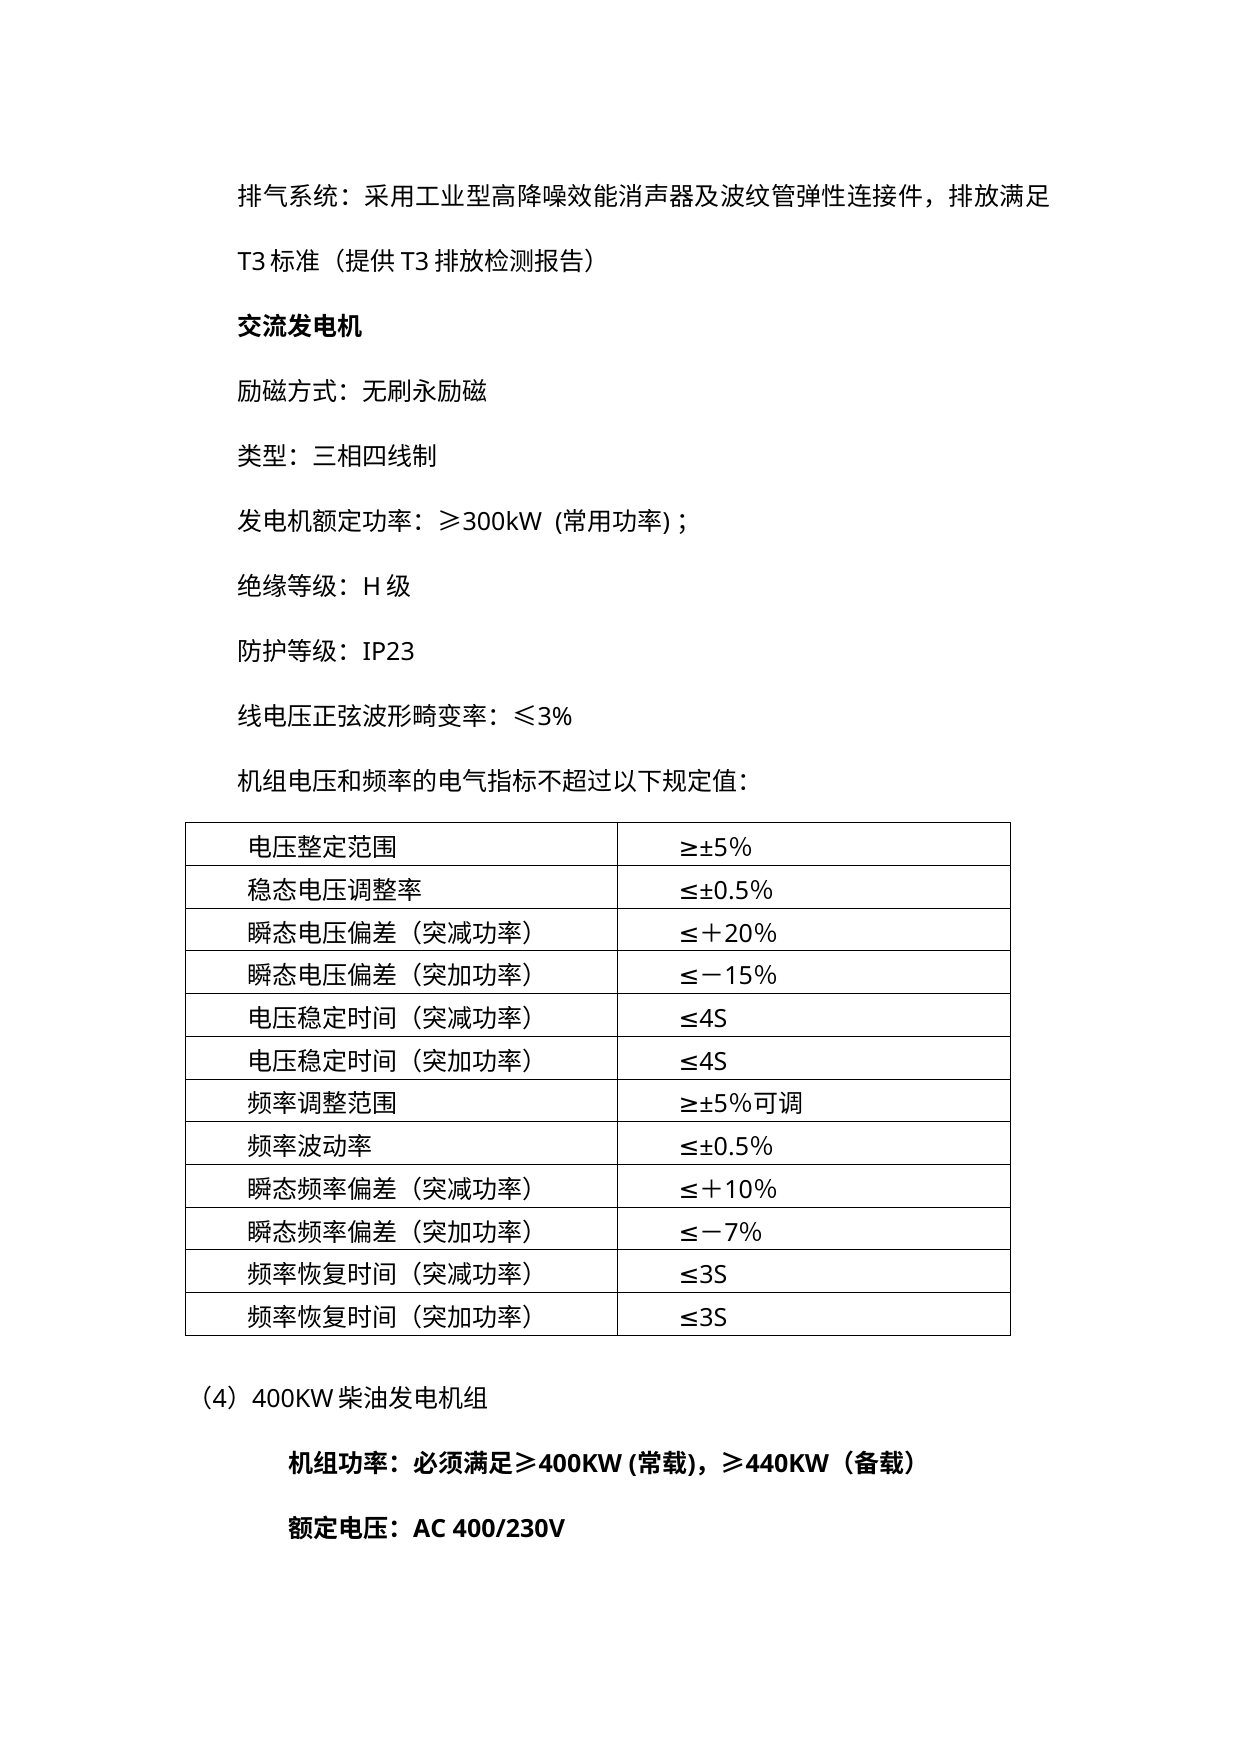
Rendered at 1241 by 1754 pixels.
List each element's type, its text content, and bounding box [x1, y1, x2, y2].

table_cell 瞬态频率偏差（突减功率） [186, 1165, 617, 1207]
table_cell 电压稳定时间（突减功率） [186, 994, 617, 1036]
text 交流发电机 [187, 292, 1053, 357]
text 防护等级：IP23 [187, 617, 1053, 682]
table_cell 瞬态电压偏差（突减功率） [186, 909, 617, 950]
text 额定电压：AC 400/230V [187, 1494, 1053, 1559]
text 排气系统：采用工业型高降噪效能消声器及波纹管弹性连接件，排放满足T3标准（提供T3排放检测报告） [237, 162, 1053, 292]
text 线电压正弦波形畸变率：≤3% [187, 682, 1053, 747]
table_cell ≤4S [618, 1037, 1010, 1078]
table_cell 频率恢复时间（突减功率） [186, 1250, 617, 1292]
table_cell ≥±5％可调 [618, 1080, 1010, 1121]
table_cell 电压稳定时间（突加功率） [186, 1037, 617, 1078]
table_cell ≤－7％ [618, 1208, 1010, 1249]
table_header ≥±5％ [618, 823, 1010, 865]
table_cell 稳态电压调整率 [186, 866, 617, 908]
text 机组功率：必须满足≥400kW (常载)，≥440KW（备载） [288, 1429, 1053, 1494]
text 类型：三相四线制 [187, 422, 1053, 487]
table_header 电压整定范围 [186, 823, 617, 865]
table_cell 频率波动率 [186, 1122, 617, 1164]
text 绝缘等级：H级 [187, 552, 1053, 617]
table_cell 频率调整范围 [186, 1080, 617, 1121]
table_cell 瞬态电压偏差（突加功率） [186, 951, 617, 993]
table_cell ≤4S [618, 994, 1010, 1036]
table_cell ≤±0.5％ [618, 1122, 1010, 1164]
table_cell 频率恢复时间（突加功率） [186, 1293, 617, 1335]
table_cell 瞬态频率偏差（突加功率） [186, 1208, 617, 1249]
text 励磁方式：无刷永励磁 [187, 357, 1053, 422]
text 机组电压和频率的电气指标不超过以下规定值： [187, 747, 1053, 812]
table_cell ≤－15％ [618, 951, 1010, 993]
text （4）400KW柴油发电机组 [187, 877, 1053, 1429]
table_cell ≤＋10％ [618, 1165, 1010, 1207]
table_cell ≤＋20％ [618, 909, 1010, 950]
table_cell ≤3S [618, 1250, 1010, 1292]
text 发电机额定功率：≥300kW (常用功率) ； [187, 487, 1053, 552]
table_cell ≤3S [618, 1293, 1010, 1335]
table_cell ≤±0.5％ [618, 866, 1010, 908]
